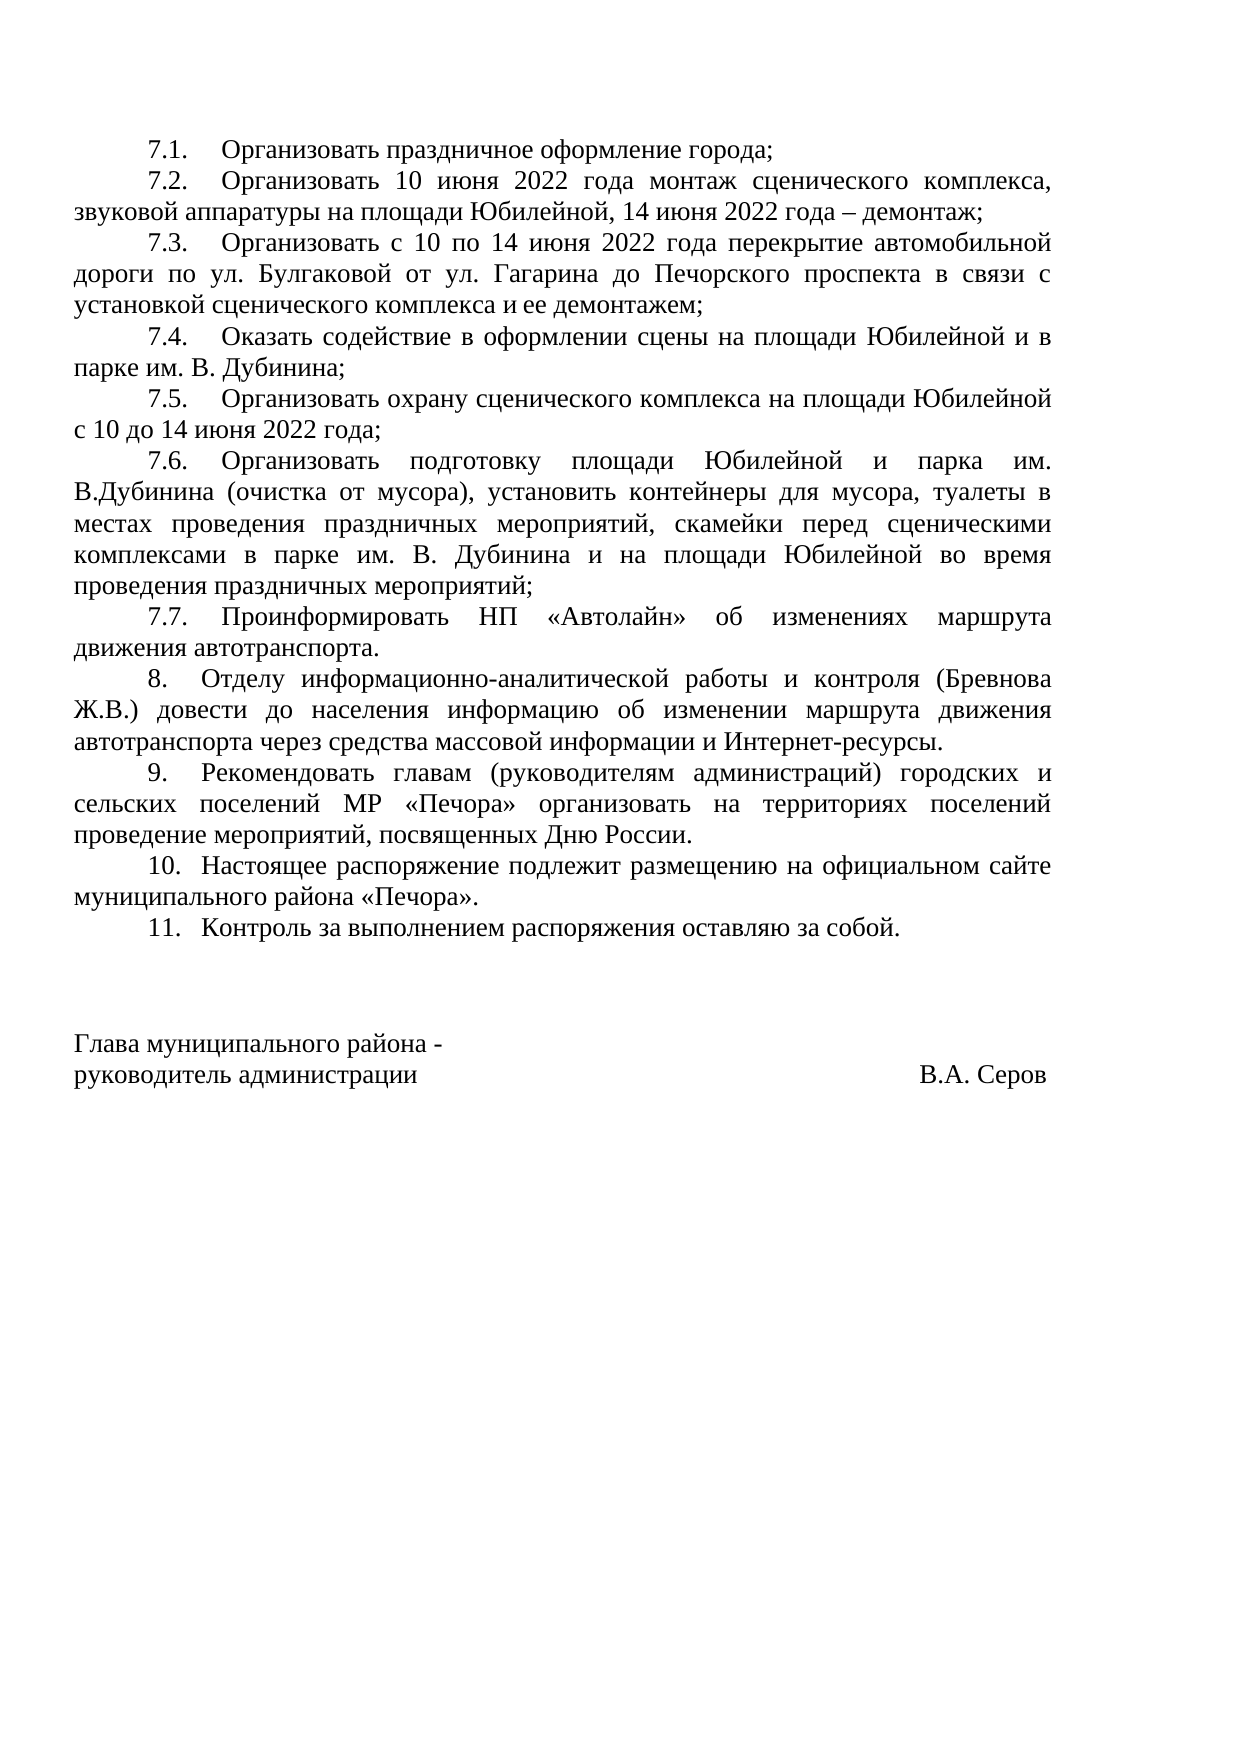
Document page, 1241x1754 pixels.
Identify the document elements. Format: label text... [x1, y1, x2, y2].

list Рекомендовать главам (руководителям администраций) городских и сельских поселений МР «Печора» организовать на территориях поселений проведение мероприятий, посвященных Дню России. [74, 756, 1053, 849]
list Контроль за выполнением распоряжения оставляю за собой. [74, 912, 1053, 943]
text Глава муниципального района - [74, 1027, 1053, 1058]
list Организовать подготовку площади Юбилейной и парка им. В.Дубинина (очистка от мусора), установить контейнеры для мусора, туалеты в местах проведения праздничных мероприятий, скамейки перед сценическими комплексами в парке им. В. Дубинина и на площади Юбилейной во время проведения праздничных мероприятий; [74, 444, 1053, 600]
list Отделу информационно-аналитической работы и контроля (Бревнова Ж.В.) довести до населения информацию об изменении маршрута движения автотранспорта через средства массовой информации и Интернет-ресурсы. [74, 662, 1053, 756]
list Настоящее распоряжение подлежит размещению на официальном сайте муниципального района «Печора». [74, 849, 1053, 912]
list Организовать охрану сценического комплекса на площади Юбилейной с 10 до 14 июня 2022 года; [74, 382, 1053, 444]
list Организовать 10 июня 2022 года монтаж сценического комплекса, звуковой аппаратуры на площади Юбилейной, 14 июня 2022 года – демонтаж; [74, 164, 1053, 226]
list Оказать содействие в оформлении сцены на площади Юбилейной и в парке им. В. Дубинина; [74, 320, 1053, 382]
text руководитель администрации В.А. Серов [74, 1058, 1053, 1089]
list Проинформировать НП «Автолайн» об изменениях маршрута движения автотранспорта. [74, 600, 1053, 662]
list Организовать с 10 по 14 июня 2022 года перекрытие автомобильной дороги по ул. Булгаковой от ул. Гагарина до Печорского проспекта в связи с установкой сценического комплекса и ее демонтажем; [74, 226, 1053, 320]
list Организовать праздничное оформление города; [74, 133, 1053, 164]
